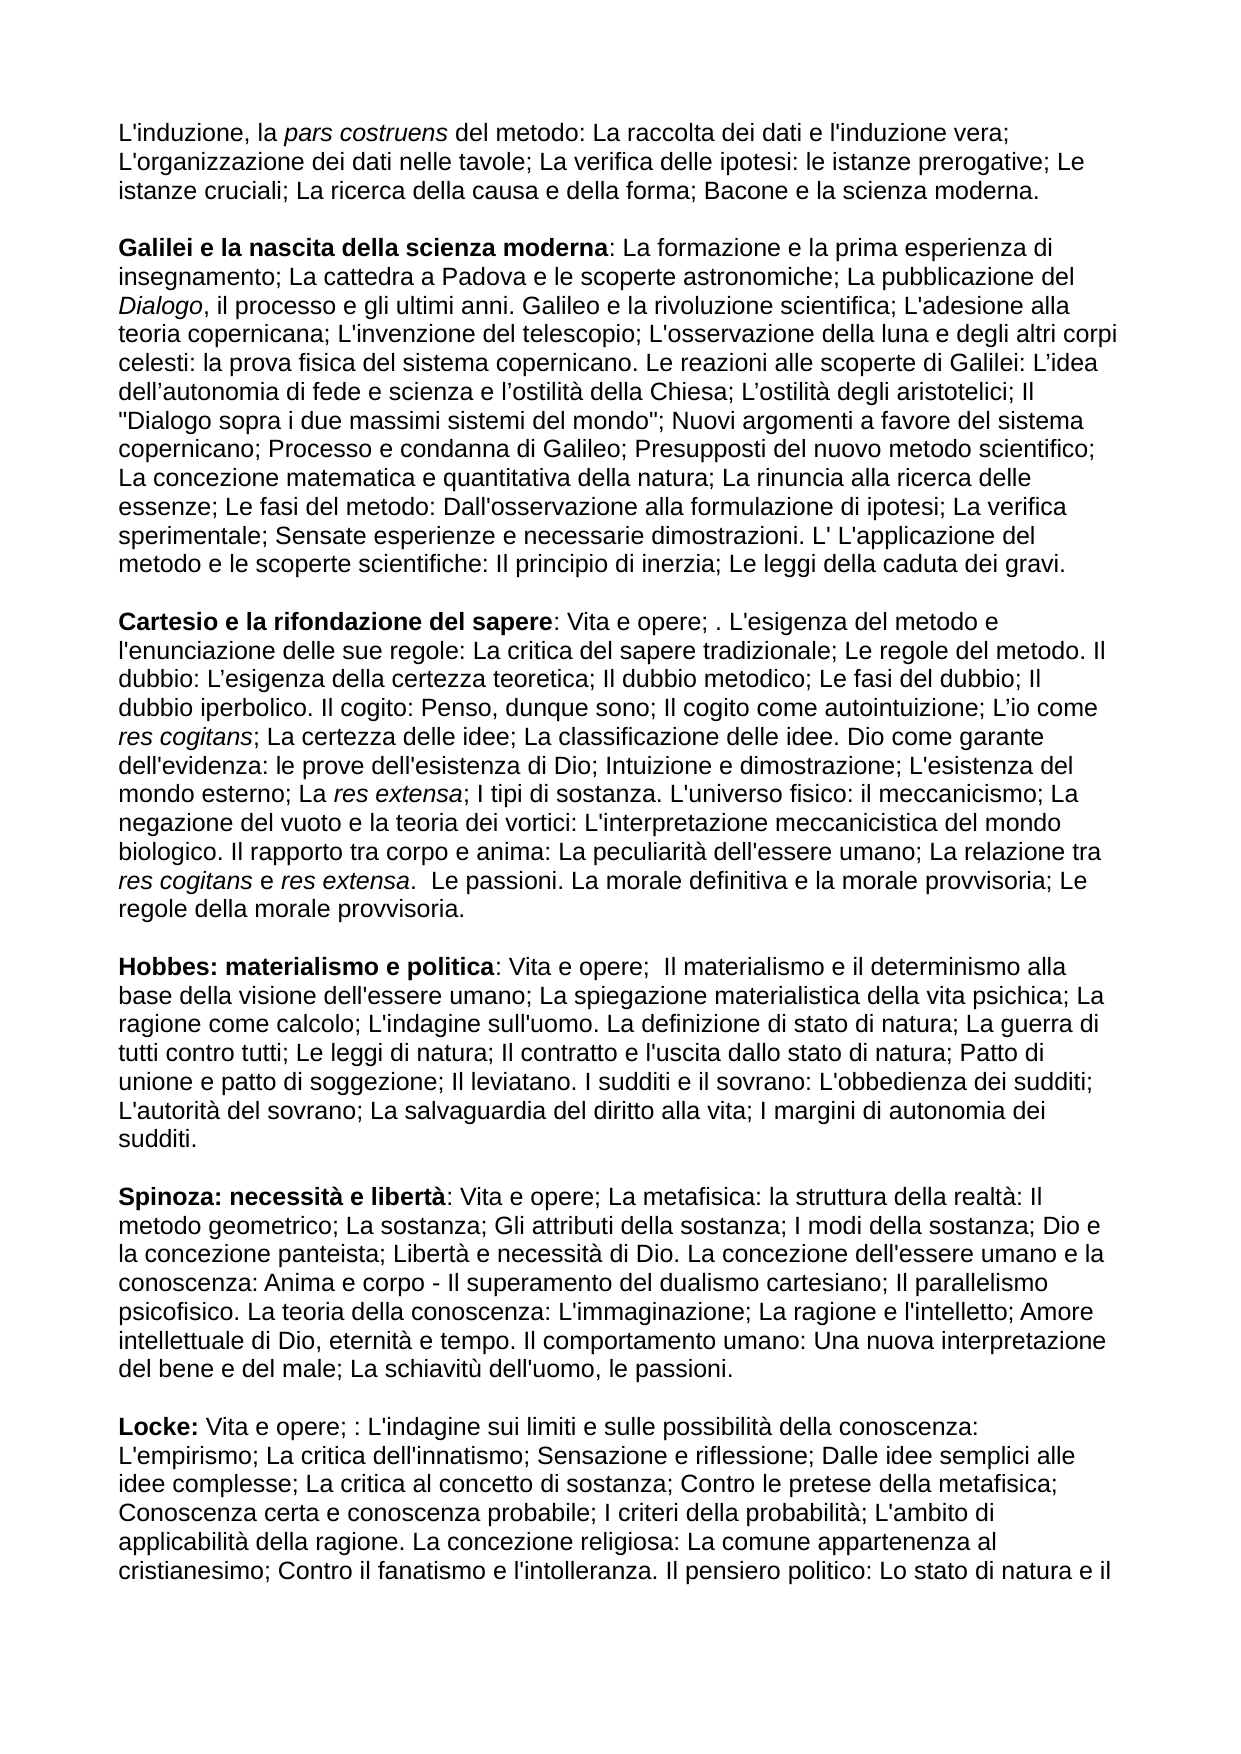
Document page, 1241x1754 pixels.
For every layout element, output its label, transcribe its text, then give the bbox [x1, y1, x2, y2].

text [118, 1412, 1122, 1584]
text Spinoza: necessità e libertà: Vita e opere; La metafisica: la struttura della realtà: Il metodo geometrico; La sostanza; Gli attributi della sostanza; I modi della sostanza; Dio e la concezione panteista; Libertà e necessità di Dio. La concezione dell'essere umano e la conoscenza: Anima e corpo - Il superamento del dualismo cartesiano; Il parallelismo psicofisico. La teoria della conoscenza: L'immaginazione; La ragione e l'intelletto; Amore intellettuale di Dio, eternità e tempo. Il comportamento umano: Una nuova interpretazione del bene e del male; La schiavitù dell'uomo, le passioni. [118, 1182, 1122, 1383]
text Galilei e la nascita della scienza moderna: La formazione e la prima esperienza di insegnamento; La cattedra a Padova e le scoperte astronomiche; La pubblicazione del Dialogo, il processo e gli ultimi anni. Galileo e la rivoluzione scientifica; L'adesione alla teoria copernicana; L'invenzione del telescopio; L'osservazione della luna e degli altri corpi celesti: la prova fisica del sistema copernicano. Le reazioni alle scoperte di Galilei: L’idea dell’autonomia di fede e scienza e l’ostilità della Chiesa; L’ostilità degli aristotelici; Il "Dialogo sopra i due massimi sistemi del mondo"; Nuovi argomenti a favore del sistema copernicano; Processo e condanna di Galileo; Presupposti del nuovo metodo scientifico; La concezione matematica e quantitativa della natura; La rinuncia alla ricerca delle essenze; Le fasi del metodo: Dall'osservazione alla formulazione di ipotesi; La verifica sperimentale; Sensate esperienze e necessarie dimostrazioni. L' L'applicazione del metodo e le scoperte scientifiche: Il principio di inerzia; Le leggi della caduta dei gravi. [118, 233, 1122, 578]
text Hobbes: materialismo e politica: Vita e opere; Il materialismo e il determinismo alla base della visione dell'essere umano; La spiegazione materialistica della vita psichica; La ragione come calcolo; L'indagine sull'uomo. La definizione di stato di natura; La guerra di tutti contro tutti; Le leggi di natura; Il contratto e l'uscita dallo stato di natura; Patto di unione e patto di soggezione; Il leviatano. I sudditi e il sovrano: L'obbedienza dei sudditi; L'autorità del sovrano; La salvaguardia del diritto alla vita; I margini di autonomia dei sudditi. [118, 952, 1122, 1153]
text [118, 118, 1122, 204]
text Cartesio e la rifondazione del sapere: Vita e opere; . L'esigenza del metodo e l'enunciazione delle sue regole: La critica del sapere tradizionale; Le regole del metodo. Il dubbio: L’esigenza della certezza teoretica; Il dubbio metodico; Le fasi del dubbio; Il dubbio iperbolico. Il cogito: Penso, dunque sono; Il cogito come autointuizione; L’io come res cogitans; La certezza delle idee; La classificazione delle idee. Dio come garante dell'evidenza: le prove dell'esistenza di Dio; Intuizione e dimostrazione; L'esistenza del mondo esterno; La res extensa; I tipi di sostanza. L'universo fisico: il meccanicismo; La negazione del vuoto e la teoria dei vortici: L'interpretazione meccanicistica del mondo biologico. Il rapporto tra corpo e anima: La peculiarità dell'essere umano; La relazione tra res cogitans e res extensa. Le passioni. La morale definitiva e la morale provvisoria; Le regole della morale provvisoria. [118, 607, 1122, 923]
